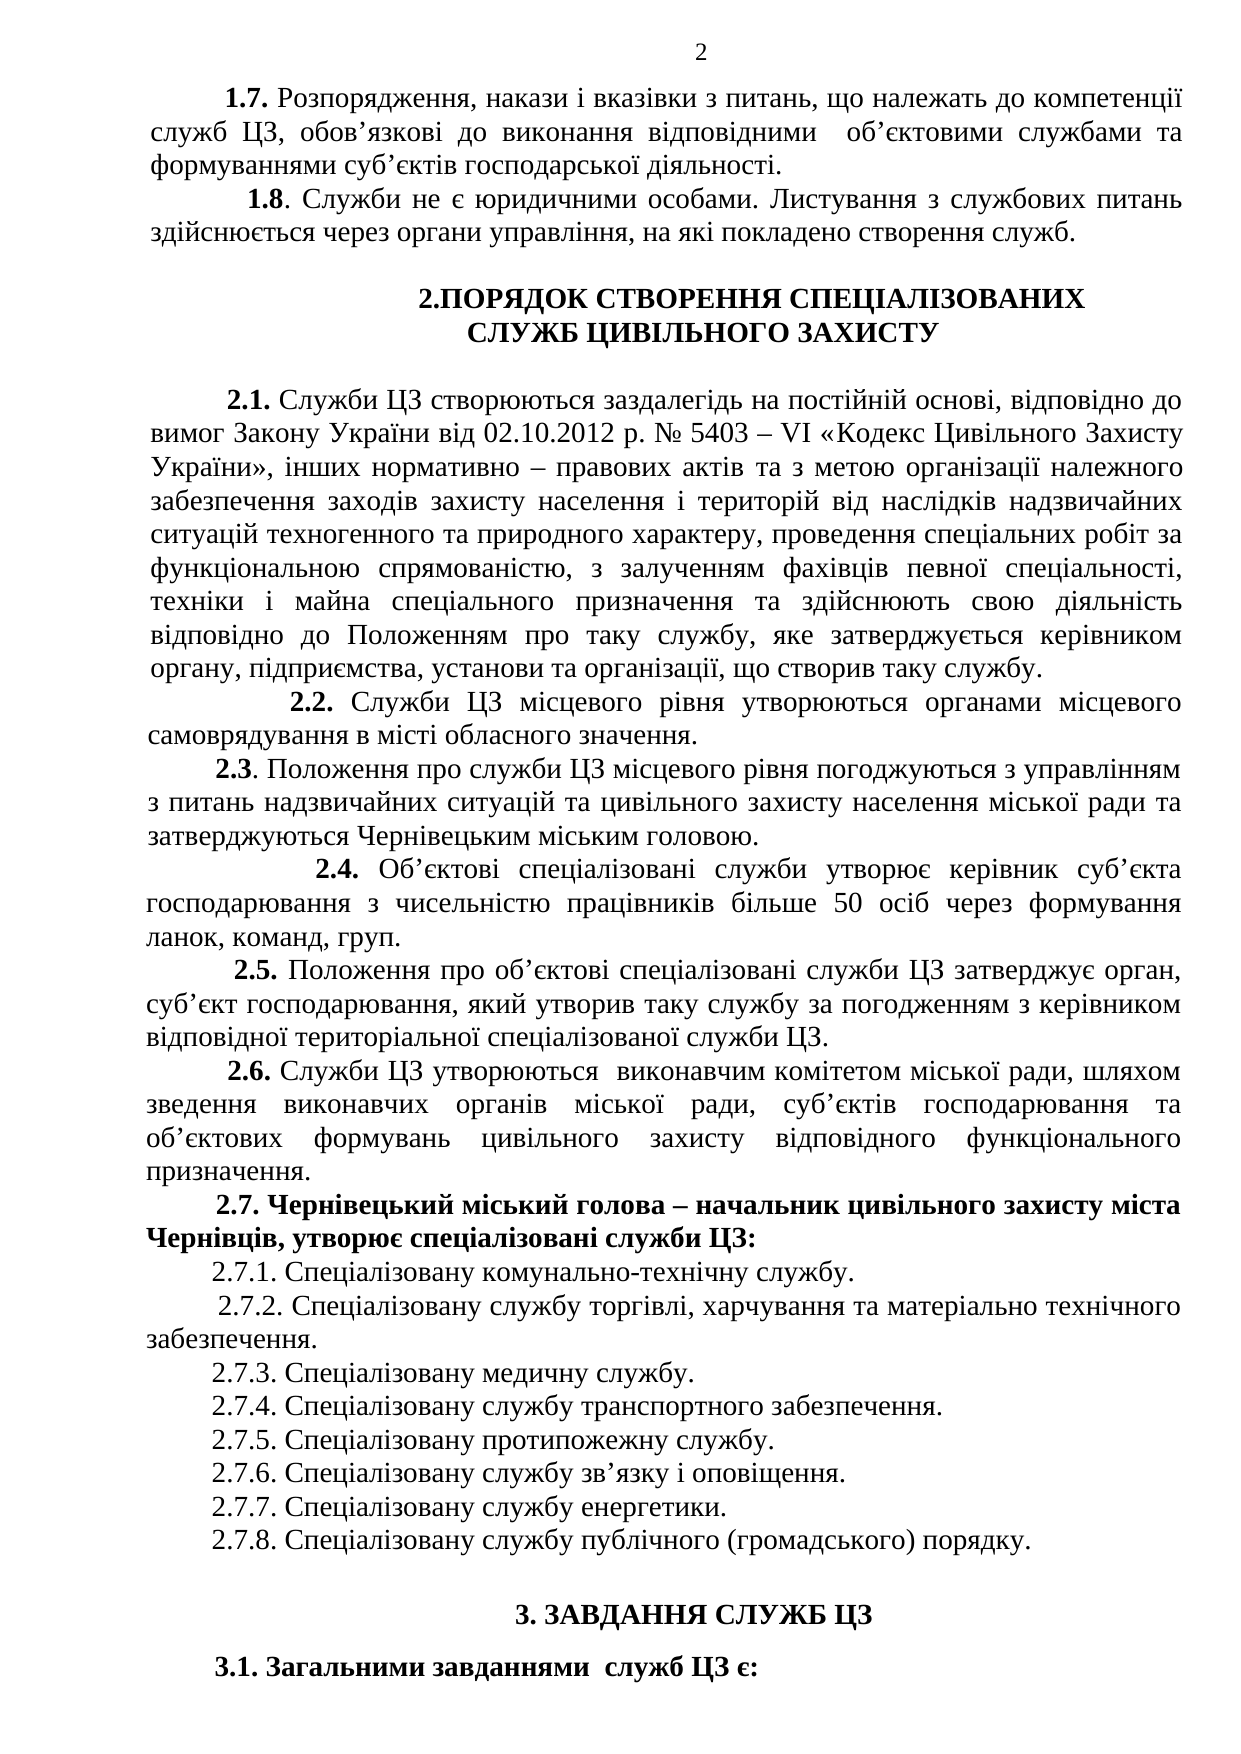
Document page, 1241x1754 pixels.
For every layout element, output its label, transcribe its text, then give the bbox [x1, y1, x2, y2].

text СЛУЖБ ЦИВІЛЬНОГО ЗАХИСТУ [146, 315, 1182, 348]
text 2.7.6. Спеціалізовану службу зв’язку і оповіщення. [146, 1455, 1182, 1489]
text 2.7.3. Спеціалізовану медичну службу. [146, 1355, 1182, 1388]
text 2.5. Положення про об’єктові спеціалізовані служби ЦЗ затверджує орган, суб’єкт господарювання, який утворив таку службу за погодженням з керівником відповідної територіальної спеціалізованої служби ЦЗ. [146, 952, 1182, 1053]
text 2.7.8. Спеціалізовану службу публічного (громадського) порядку. [146, 1522, 1182, 1556]
text 2.7. Чернівецький міський голова – начальник цивільного захисту міста Чернівців, утворює спеціалізовані служби ЦЗ: [146, 1187, 1182, 1254]
text 2.4. Об’єктові спеціалізовані служби утворює керівник суб’єкта господарювання з чисельністю працівників більше 50 осіб через формування ланок, команд, груп. [146, 852, 1182, 952]
text 2.6. Служби ЦЗ утворюються виконавчим комітетом міської ради, шляхом зведення виконавчих органів міської ради, суб’єктів господарювання та об’єктових формувань цивільного захисту відповідного функціонального призначення. [146, 1053, 1182, 1187]
text 2.2. Служби ЦЗ місцевого рівня утворюються органами місцевого самоврядування в місті обласного значення. [147, 684, 1182, 751]
text 2.7.4. Спеціалізовану службу транспортного забезпечення. [146, 1388, 1182, 1422]
text 1.7. Розпорядження, накази і вказівки з питань, що належать до компетенції служб ЦЗ, обов’язкові до виконання відповідними об’єктовими службами та формуваннями суб’єктів господарської діяльності. [149, 80, 1184, 181]
text 2.3. Положення про служби ЦЗ місцевого рівня погоджуються з управлінням з питань надзвичайних ситуацій та цивільного захисту населення міської ради та затверджуються Чернівецьким міським головою. [147, 751, 1182, 852]
text 1.8. Служби не є юридичними особами. Листування з службових питань здійснюється через органи управління, на які покладено створення служб. [149, 181, 1184, 248]
text 2.1. Служби ЦЗ створюються заздалегідь на постійній основі, відповідно до вимог Закону України від 02.10.2012 р. № 5403 – VI «Кодекс Цивільного Захисту України», інших нормативно – правових актів та з метою організації належного забезпечення заходів захисту населення і територій від наслідків надзвичайних ситуацій техногенного та природного характеру, проведення спеціальних робіт за функціональною спрямованістю, з залученням фахівців певної спеціальності, техніки і майна спеціального призначення та здійснюють свою діяльність відповідно до Положенням про таку службу, яке затверджується керівником органу, підприємства, установи та організації, що створив таку службу. [150, 382, 1184, 684]
text 3. ЗАВДАННЯ СЛУЖБ ЦЗ [146, 1597, 1182, 1631]
text 3.1. Загальними завданнями служб ЦЗ є: [149, 1649, 1184, 1683]
text 2.7.7. Спеціалізовану службу енергетики. [146, 1489, 1182, 1522]
text 2.7.5. Спеціалізовану протипожежну службу. [146, 1422, 1182, 1455]
text 2.ПОРЯДОК СТВОРЕННЯ СПЕЦІАЛІЗОВАНИХ [191, 281, 1182, 315]
text 2.7.2. Спеціалізовану службу торгівлі, харчування та матеріально технічного забезпечення. [146, 1288, 1182, 1355]
text 2.7.1. Спеціалізовану комунально-технічну службу. [146, 1254, 1182, 1288]
